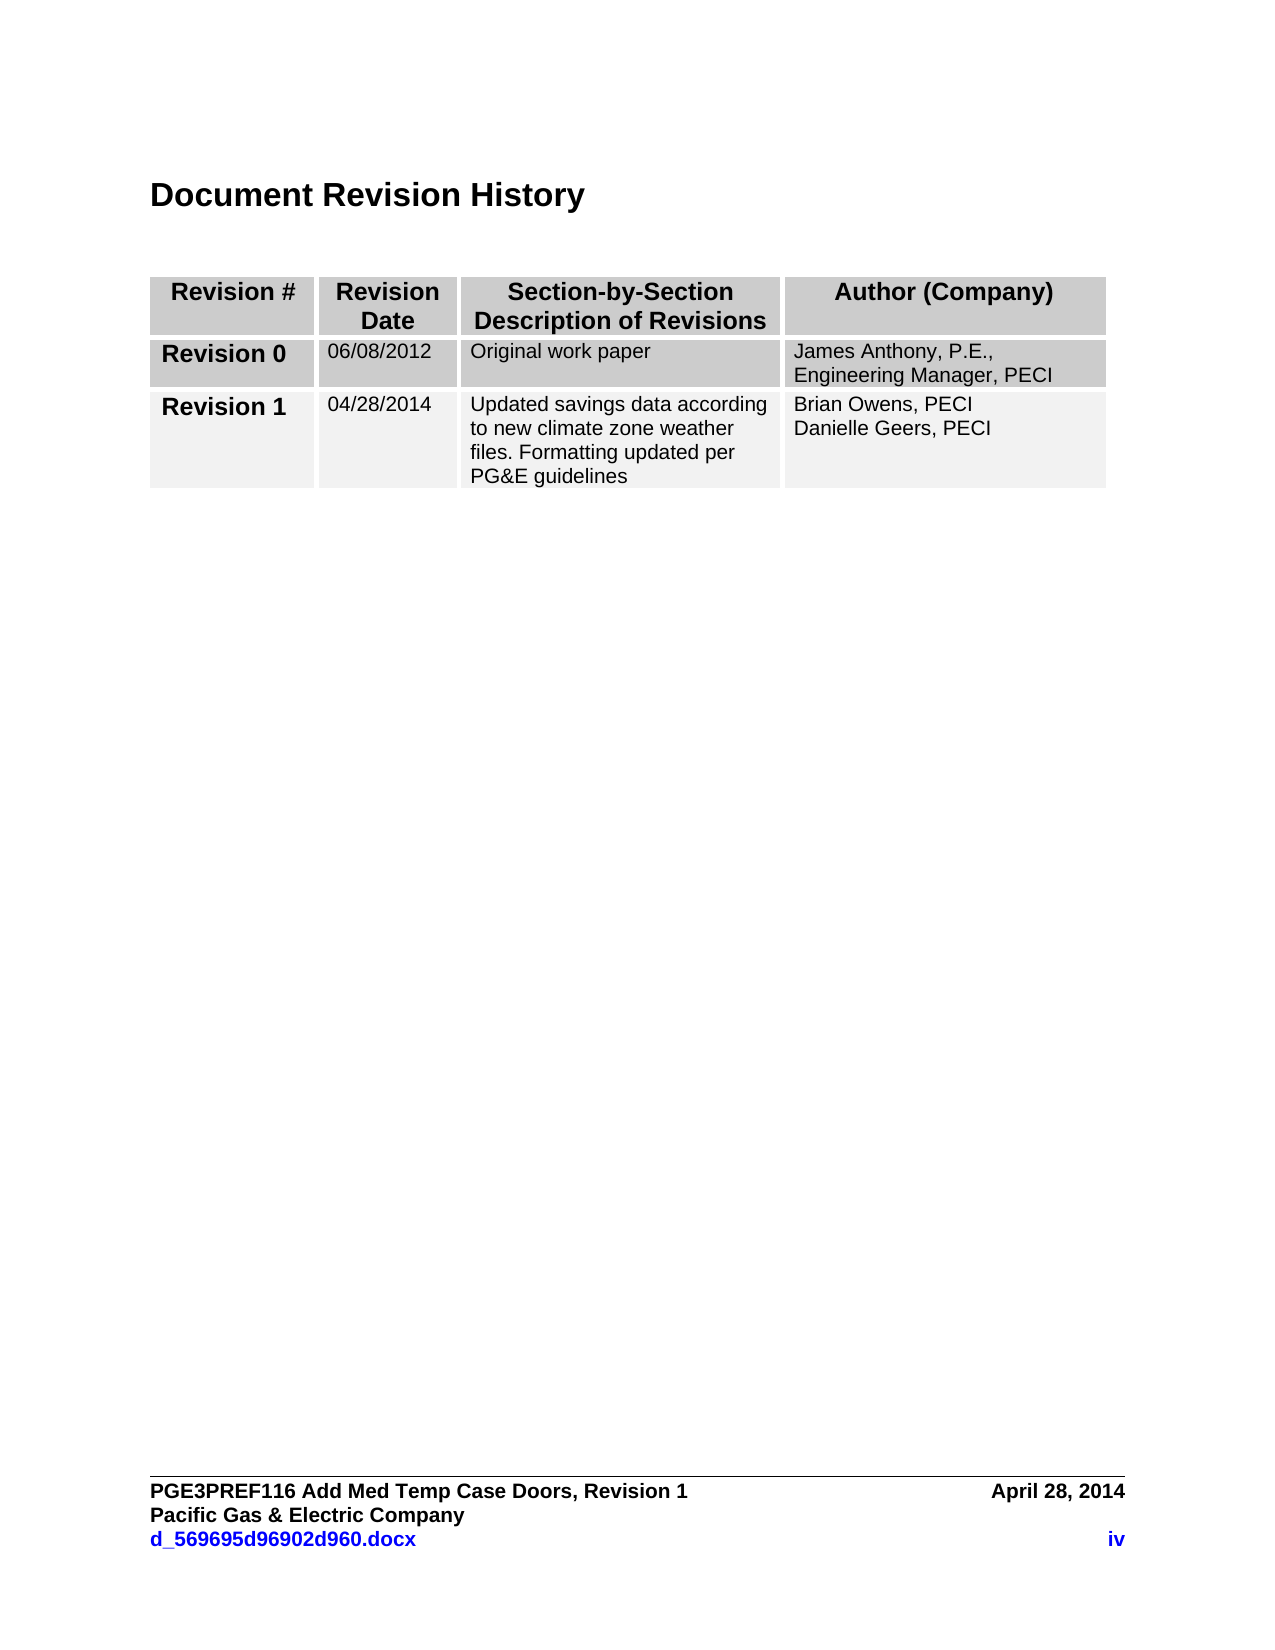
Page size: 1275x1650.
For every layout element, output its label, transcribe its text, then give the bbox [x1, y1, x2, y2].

table_cell Original work paper [461, 340, 780, 387]
table_header Section-by-Section Description of Revisions [461, 277, 780, 335]
subtitle Document Revision History [150, 175, 1125, 213]
table_cell Revision 1 [150, 392, 314, 488]
table_cell 06/08/2012 [319, 340, 457, 387]
table_cell Updated savings data according to new climate zone weather files. Formatting updated per PG&E guidelines [461, 392, 780, 488]
table_header Revision Date [319, 277, 457, 335]
table_cell Brian Owens, PECI Danielle Geers, PECI [785, 392, 1106, 488]
table_header Revision # [150, 277, 314, 335]
table_cell Revision 0 [150, 340, 314, 387]
table_header Author (Company) [785, 277, 1106, 335]
table_cell 04/28/2014 [319, 392, 457, 488]
table_cell James Anthony, P.E., Engineering Manager, PECI [785, 340, 1106, 387]
